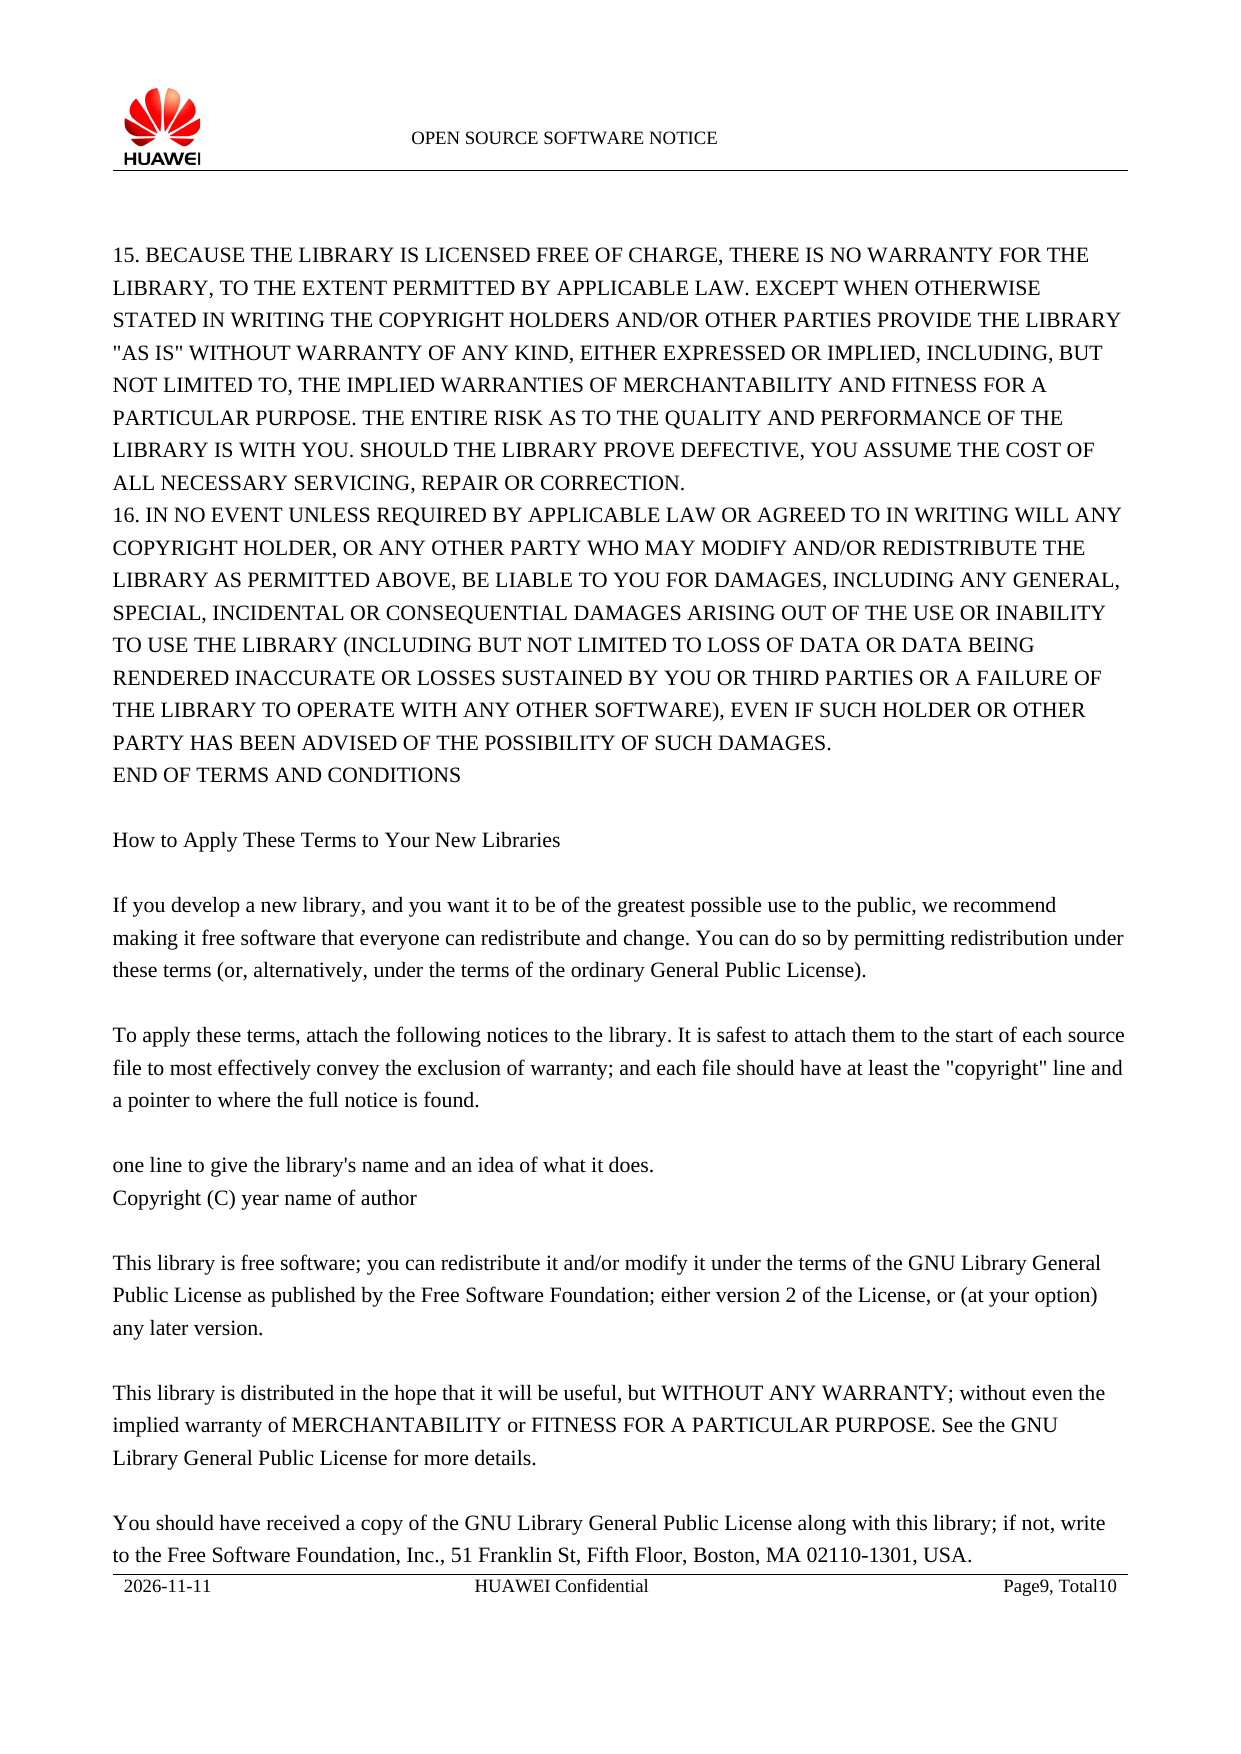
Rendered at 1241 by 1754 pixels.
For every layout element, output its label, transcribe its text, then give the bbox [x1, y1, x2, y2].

picture [124, 88, 201, 165]
